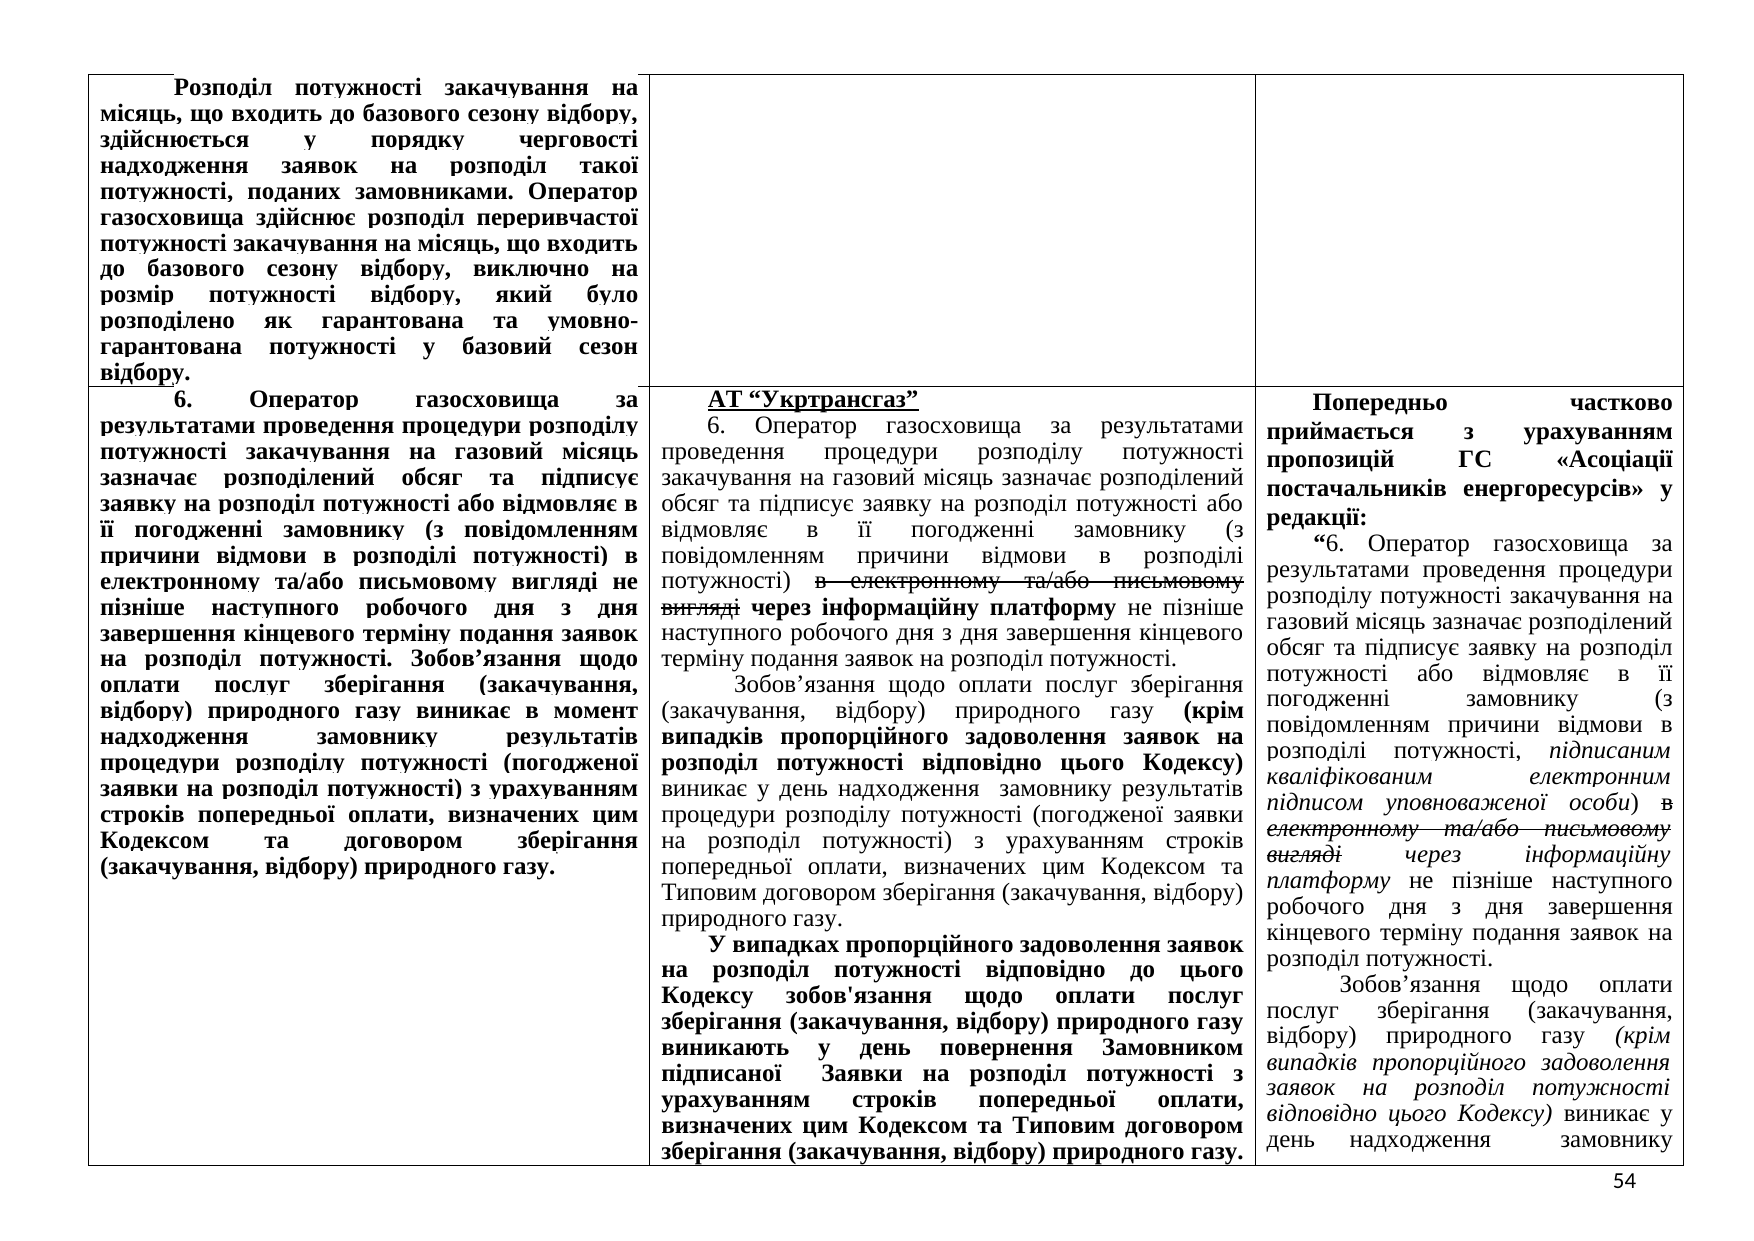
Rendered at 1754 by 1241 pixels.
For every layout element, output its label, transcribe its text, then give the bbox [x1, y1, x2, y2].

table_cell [1256, 387, 1683, 1165]
table_cell [650, 75, 1255, 386]
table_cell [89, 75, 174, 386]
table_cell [89, 387, 649, 1165]
table_cell [1256, 75, 1683, 386]
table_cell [650, 387, 1255, 1165]
